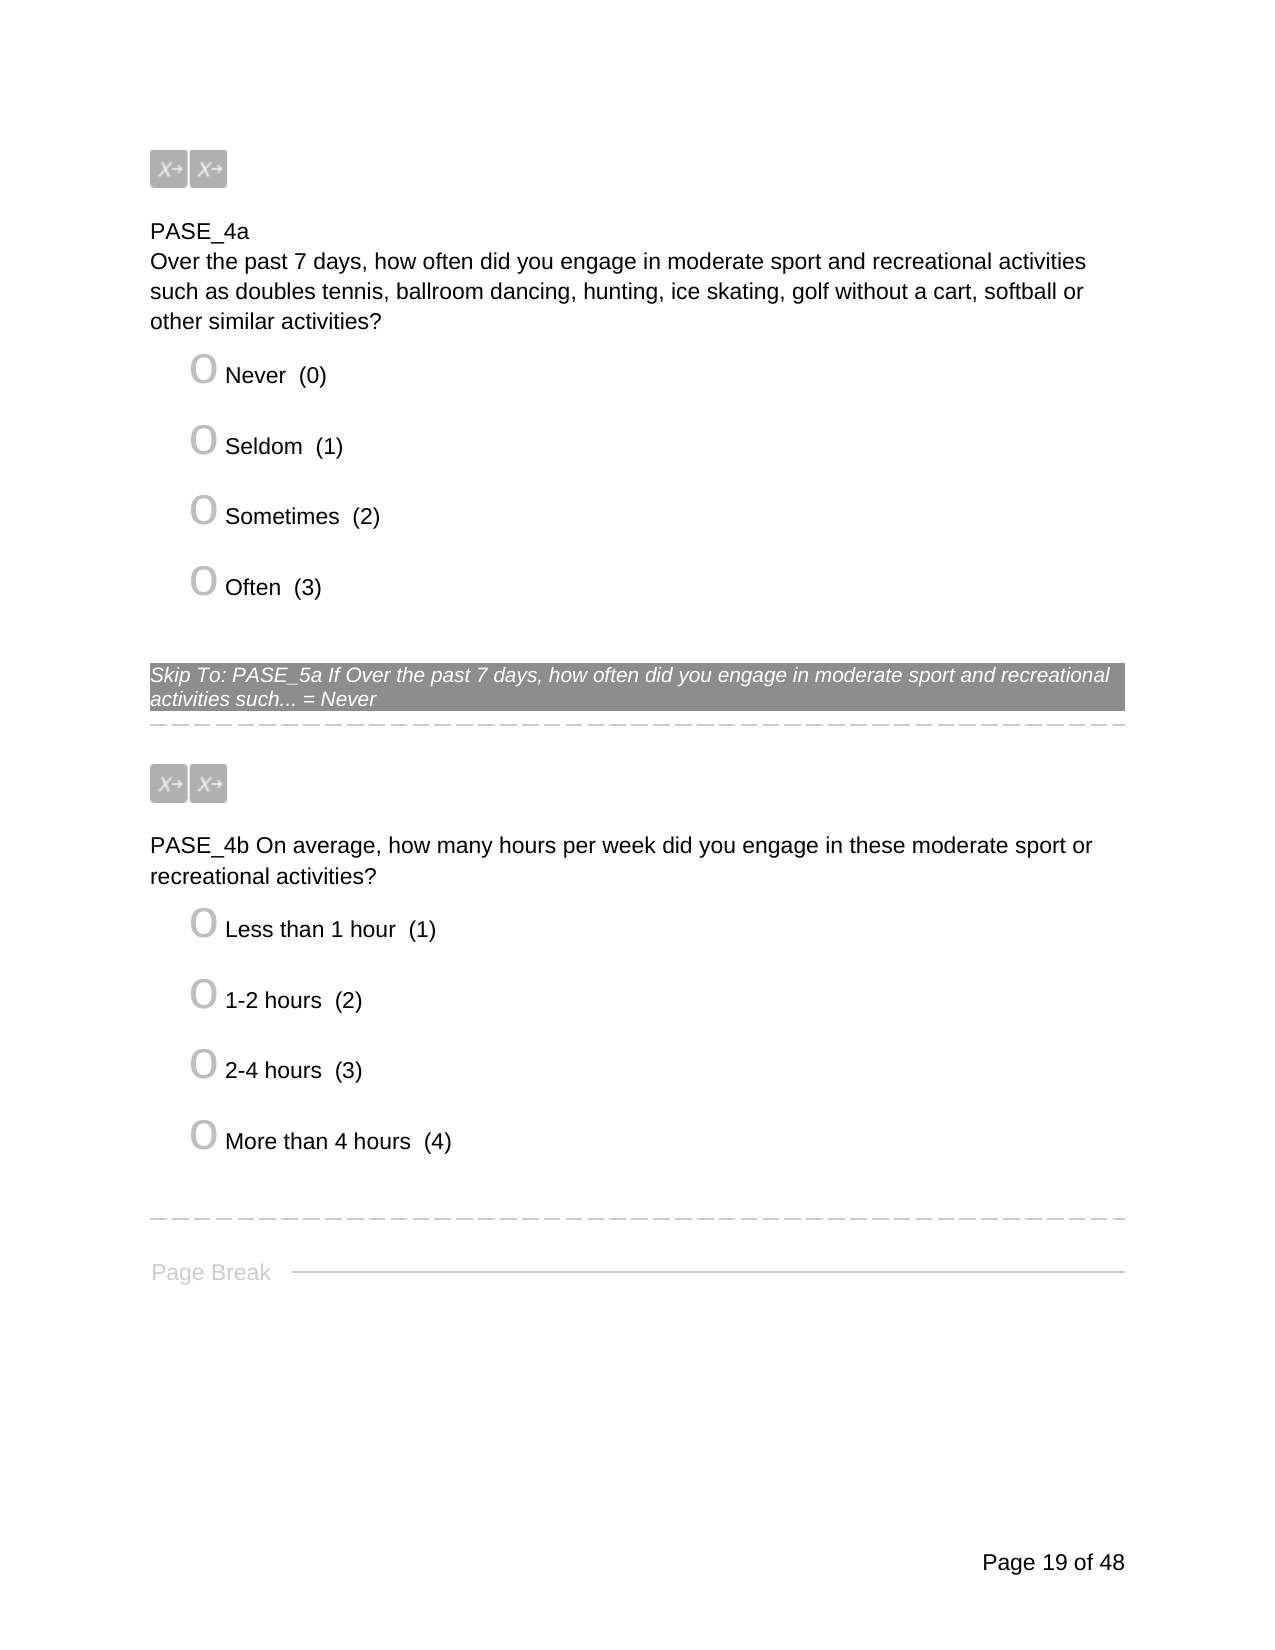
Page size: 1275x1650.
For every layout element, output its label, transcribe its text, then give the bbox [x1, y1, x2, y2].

picture [189, 150, 228, 188]
text Skip To: PASE_5a If Over the past 7 days, how often did you engage in moderate sport and recreational activities such... = Never [150, 663, 1125, 711]
picture [189, 764, 228, 803]
text PASE_4a Over the past 7 days, how often did you engage in moderate sport and recreational activities such as doubles tennis, ballroom dancing, hunting, ice skating, golf without a cart, softball or other similar activities? [150, 218, 1125, 335]
list 1-2 hours (2) [187, 963, 1125, 1025]
table_header Page Break [150, 1259, 291, 1299]
list Never (0) [187, 338, 1125, 400]
list 2-4 hours (3) [187, 1034, 1125, 1095]
picture [150, 150, 188, 188]
list Often (3) [187, 550, 1125, 611]
list Sometimes (2) [187, 479, 1125, 541]
picture [150, 764, 188, 803]
list Less than 1 hour (1) [187, 893, 1125, 954]
list Seldom (1) [187, 409, 1125, 470]
table_header [291, 1259, 1126, 1299]
text PASE_4b On average, how many hours per week did you engage in these moderate sport or recreational activities? [150, 832, 1125, 889]
list More than 4 hours (4) [187, 1104, 1125, 1166]
